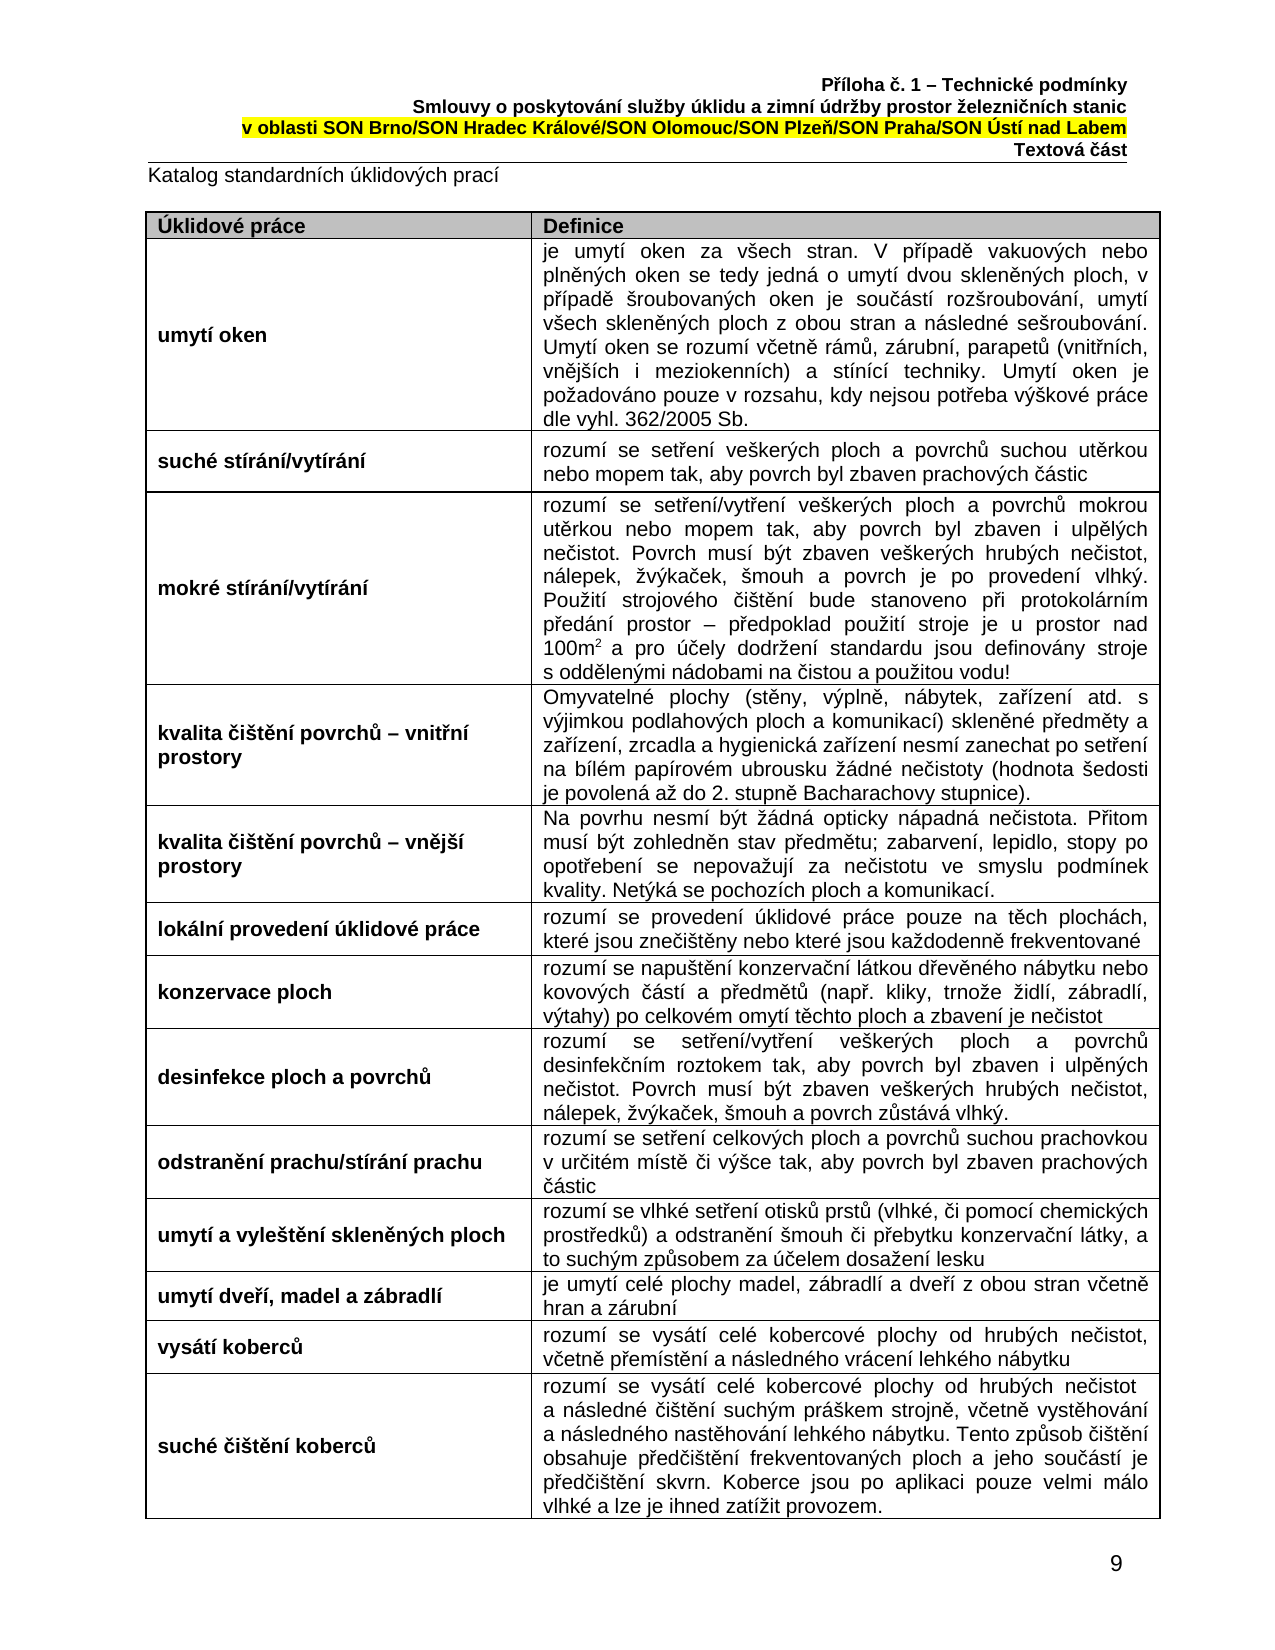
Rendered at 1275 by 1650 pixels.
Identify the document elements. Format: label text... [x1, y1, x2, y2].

table_cell je umytí oken za všech stran. V případě vakuových nebo plněných oken se tedy jedná o umytí dvou skleněných ploch, v případě šroubovaných oken je součástí rozšroubování, umytí všech skleněných ploch z obou stran a následné sešroubování. Umytí oken se rozumí včetně rámů, zárubní, parapetů (vnitřních, vnějších i meziokenních) a stínící techniky. Umytí oken je požadováno pouze v rozsahu, kdy nejsou potřeba výškové práce dle vyhl. 362/2005 Sb. [532, 239, 1159, 430]
table_cell rozumí se vysátí celé kobercové plochy od hrubých nečistot, včetně přemístění a následného vrácení lehkého nábytku [532, 1321, 1159, 1373]
table_cell lokální provedení úklidové práce [147, 903, 531, 955]
table_cell suché stírání/vytírání [147, 431, 531, 491]
table_cell rozumí se provedení úklidové práce pouze na těch plochách, které jsou znečištěny nebo které jsou každodenně frekventované [532, 903, 1159, 955]
table_cell rozumí se vlhké setření otisků prstů (vlhké, či pomocí chemických prostředků) a odstranění šmouh či přebytku konzervační látky, a to suchým způsobem za účelem dosažení lesku [532, 1199, 1159, 1271]
table_cell rozumí se setření/vytření veškerých ploch a povrchů desinfekčním roztokem tak, aby povrch byl zbaven i ulpěných nečistot. Povrch musí být zbaven veškerých hrubých nečistot, nálepek, žvýkaček, šmouh a povrch zůstává vlhký. [532, 1029, 1159, 1125]
table_cell desinfekce ploch a povrchů [147, 1029, 531, 1125]
table_cell Na povrhu nesmí být žádná opticky nápadná nečistota. Přitom musí být zohledněn stav předmětu; zabarvení, lepidlo, stopy po opotřebení se nepovažují za nečistotu ve smyslu podmínek kvality. Netýká se pochozích ploch a komunikací. [532, 806, 1159, 902]
table_cell kvalita čištění povrchů – vnitřní prostory [147, 685, 531, 805]
table_cell rozumí se setření/vytření veškerých ploch a povrchů mokrou utěrkou nebo mopem tak, aby povrch byl zbaven i ulpělých nečistot. Povrch musí být zbaven veškerých hrubých nečistot, nálepek, žvýkaček, šmouh a povrch je po provedení vlhký. Použití strojového čištění bude stanoveno při protokolárním předání prostor – předpoklad použití stroje je u prostor nad 100m2 a pro účely dodržení standardu jsou definovány stroje s oddělenými nádobami na čistou a použitou vodu! [532, 493, 1159, 684]
table_cell rozumí se vysátí celé kobercové plochy od hrubých nečistot a následné čištění suchým práškem strojně, včetně vystěhování a následného nastěhování lehkého nábytku. Tento způsob čištění obsahuje předčištění frekventovaných ploch a jeho součástí je předčištění skvrn. Koberce jsou po aplikaci pouze velmi málo vlhké a lze je ihned zatížit provozem. [532, 1374, 1159, 1517]
table_cell umytí oken [147, 239, 531, 430]
table_cell konzervace ploch [147, 956, 531, 1028]
table_cell umytí dveří, madel a zábradlí [147, 1272, 531, 1319]
text Katalog standardních úklidových prací [148, 163, 1127, 187]
table_cell rozumí se setření veškerých ploch a povrchů suchou utěrkou nebo mopem tak, aby povrch byl zbaven prachových částic [532, 431, 1159, 491]
table_header Definice [532, 213, 1159, 238]
table_cell suché čištění koberců [147, 1374, 531, 1517]
table_cell kvalita čištění povrchů – vnější prostory [147, 806, 531, 902]
table_cell odstranění prachu/stírání prachu [147, 1126, 531, 1198]
table_cell Omyvatelné plochy (stěny, výplně, nábytek, zařízení atd. s výjimkou podlahových ploch a komunikací) skleněné předměty a zařízení, zrcadla a hygienická zařízení nesmí zanechat po setření na bílém papírovém ubrousku žádné nečistoty (hodnota šedosti je povolená až do 2. stupně Bacharachovy stupnice). [532, 685, 1159, 805]
table_cell vysátí koberců [147, 1321, 531, 1373]
table_cell je umytí celé plochy madel, zábradlí a dveří z obou stran včetně hran a zárubní [532, 1272, 1159, 1319]
table_cell umytí a vyleštění skleněných ploch [147, 1199, 531, 1271]
table_cell rozumí se setření celkových ploch a povrchů suchou prachovkou v určitém místě či výšce tak, aby povrch byl zbaven prachových částic [532, 1126, 1159, 1198]
table_header Úklidové práce [147, 213, 531, 238]
table_cell mokré stírání/vytírání [147, 493, 531, 684]
table_cell rozumí se napuštění konzervační látkou dřevěného nábytku nebo kovových částí a předmětů (např. kliky, trnože židlí, zábradlí, výtahy) po celkovém omytí těchto ploch a zbavení je nečistot [532, 956, 1159, 1028]
